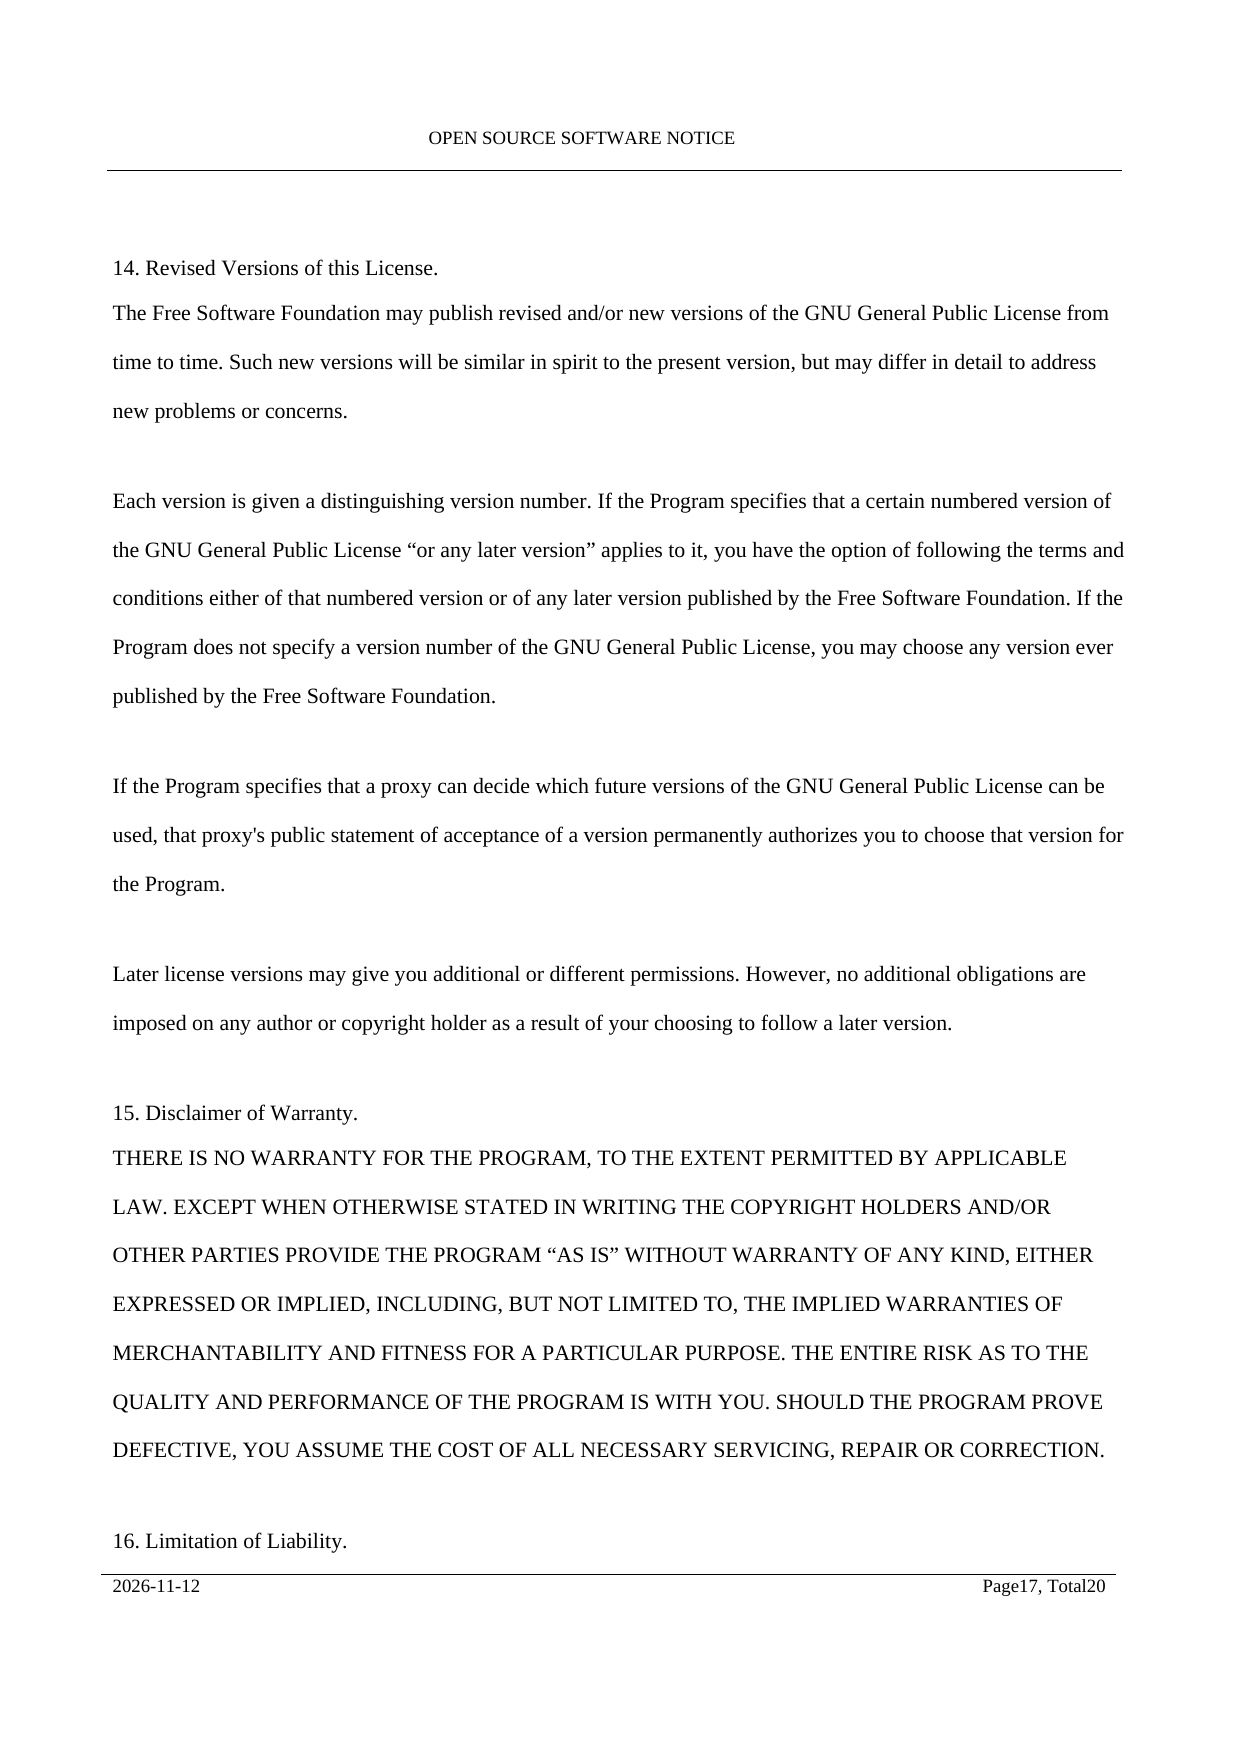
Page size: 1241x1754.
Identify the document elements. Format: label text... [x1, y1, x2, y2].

text Later license versions may give you additional or different permissions. However, no additional obligations are imposed on any author or copyright holder as a result of your choosing to follow a later version. [112, 957, 1128, 1038]
text If the Program specifies that a proxy can decide which future versions of the GNU General Public License can be used, that proxy's public statement of acceptance of a version permanently authorizes you to choose that version for the Program. [112, 769, 1128, 899]
text 15. Disclaimer of Warranty. [112, 1096, 1128, 1129]
text THERE IS NO WARRANTY FOR THE PROGRAM, TO THE EXTENT PERMITTED BY APPLICABLE LAW. EXCEPT WHEN OTHERWISE STATED IN WRITING THE COPYRIGHT HOLDERS AND/OR OTHER PARTIES PROVIDE THE PROGRAM “AS IS” WITHOUT WARRANTY OF ANY KIND, EITHER EXPRESSED OR IMPLIED, INCLUDING, BUT NOT LIMITED TO, THE IMPLIED WARRANTIES OF MERCHANTABILITY AND FITNESS FOR A PARTICULAR PURPOSE. THE ENTIRE RISK AS TO THE QUALITY AND PERFORMANCE OF THE PROGRAM IS WITH YOU. SHOULD THE PROGRAM PROVE DEFECTIVE, YOU ASSUME THE COST OF ALL NECESSARY SERVICING, REPAIR OR CORRECTION. [112, 1141, 1128, 1466]
text 14. Revised Versions of this License. [112, 251, 1128, 284]
text Each version is given a distinguishing version number. If the Program specifies that a certain numbered version of the GNU General Public License “or any later version” applies to it, you have the option of following the terms and conditions either of that numbered version or of any later version published by the Free Software Foundation. If the Program does not specify a version number of the GNU General Public License, you may choose any version ever published by the Free Software Foundation. [112, 484, 1128, 712]
text The Free Software Foundation may publish revised and/or new versions of the GNU General Public License from time to time. Such new versions will be similar in spirit to the present version, but may differ in detail to address new problems or concerns. [112, 297, 1128, 427]
text 16. Limitation of Liability. [112, 1524, 1128, 1556]
